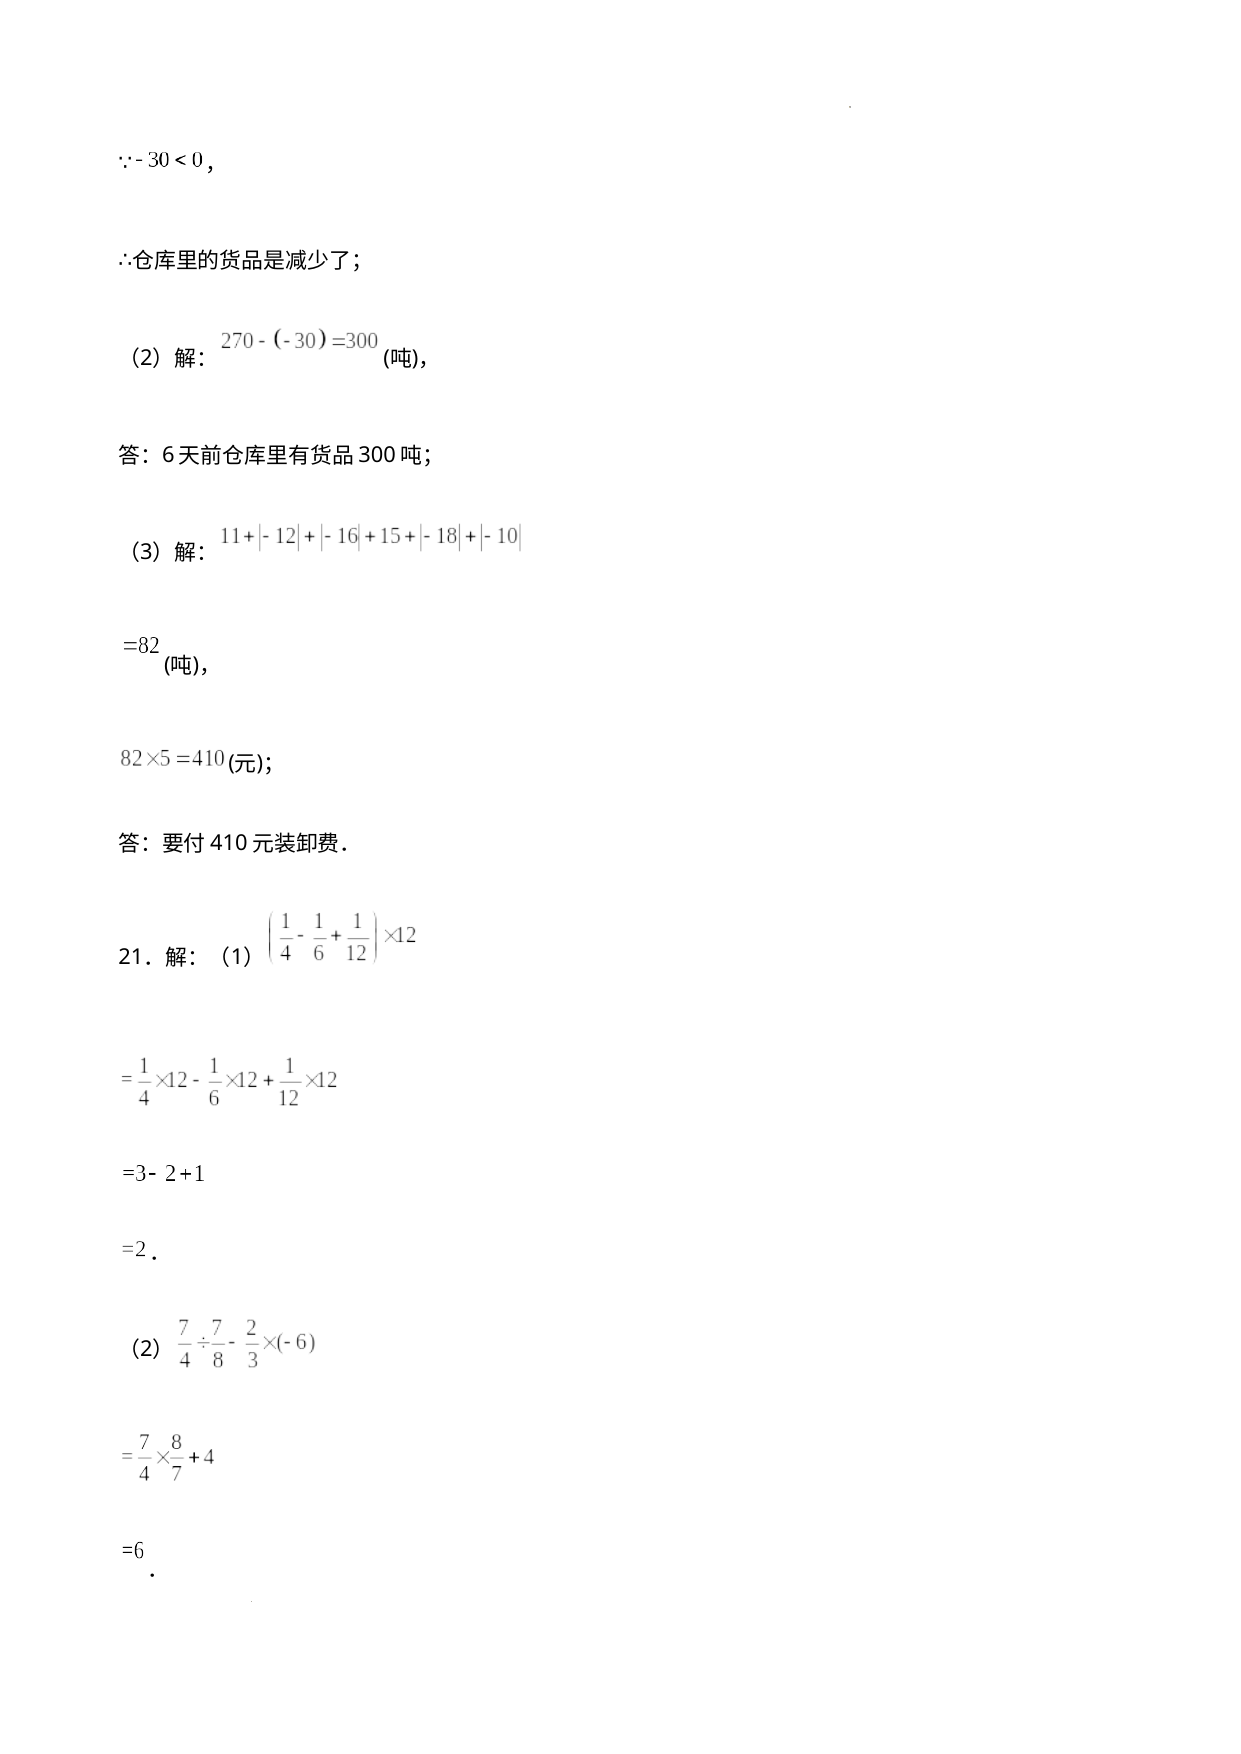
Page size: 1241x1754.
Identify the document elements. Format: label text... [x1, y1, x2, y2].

text （2）解：(吨)， [118, 324, 1122, 389]
text ． [118, 1535, 1122, 1600]
text 21．解：（1） [118, 907, 1122, 1004]
text 答：要付410元装卸费． [118, 826, 1122, 858]
text ． [118, 1234, 1122, 1267]
text (元)； [118, 745, 1122, 778]
text ∵， [118, 129, 1122, 194]
text 答：6天前仓库里有货品300吨； [118, 437, 1122, 470]
text （3）解： [118, 518, 1122, 583]
text (吨)， [118, 632, 1122, 697]
text （2） [118, 1315, 1122, 1380]
text ∴仓库里的货品是减少了； [118, 243, 1122, 275]
